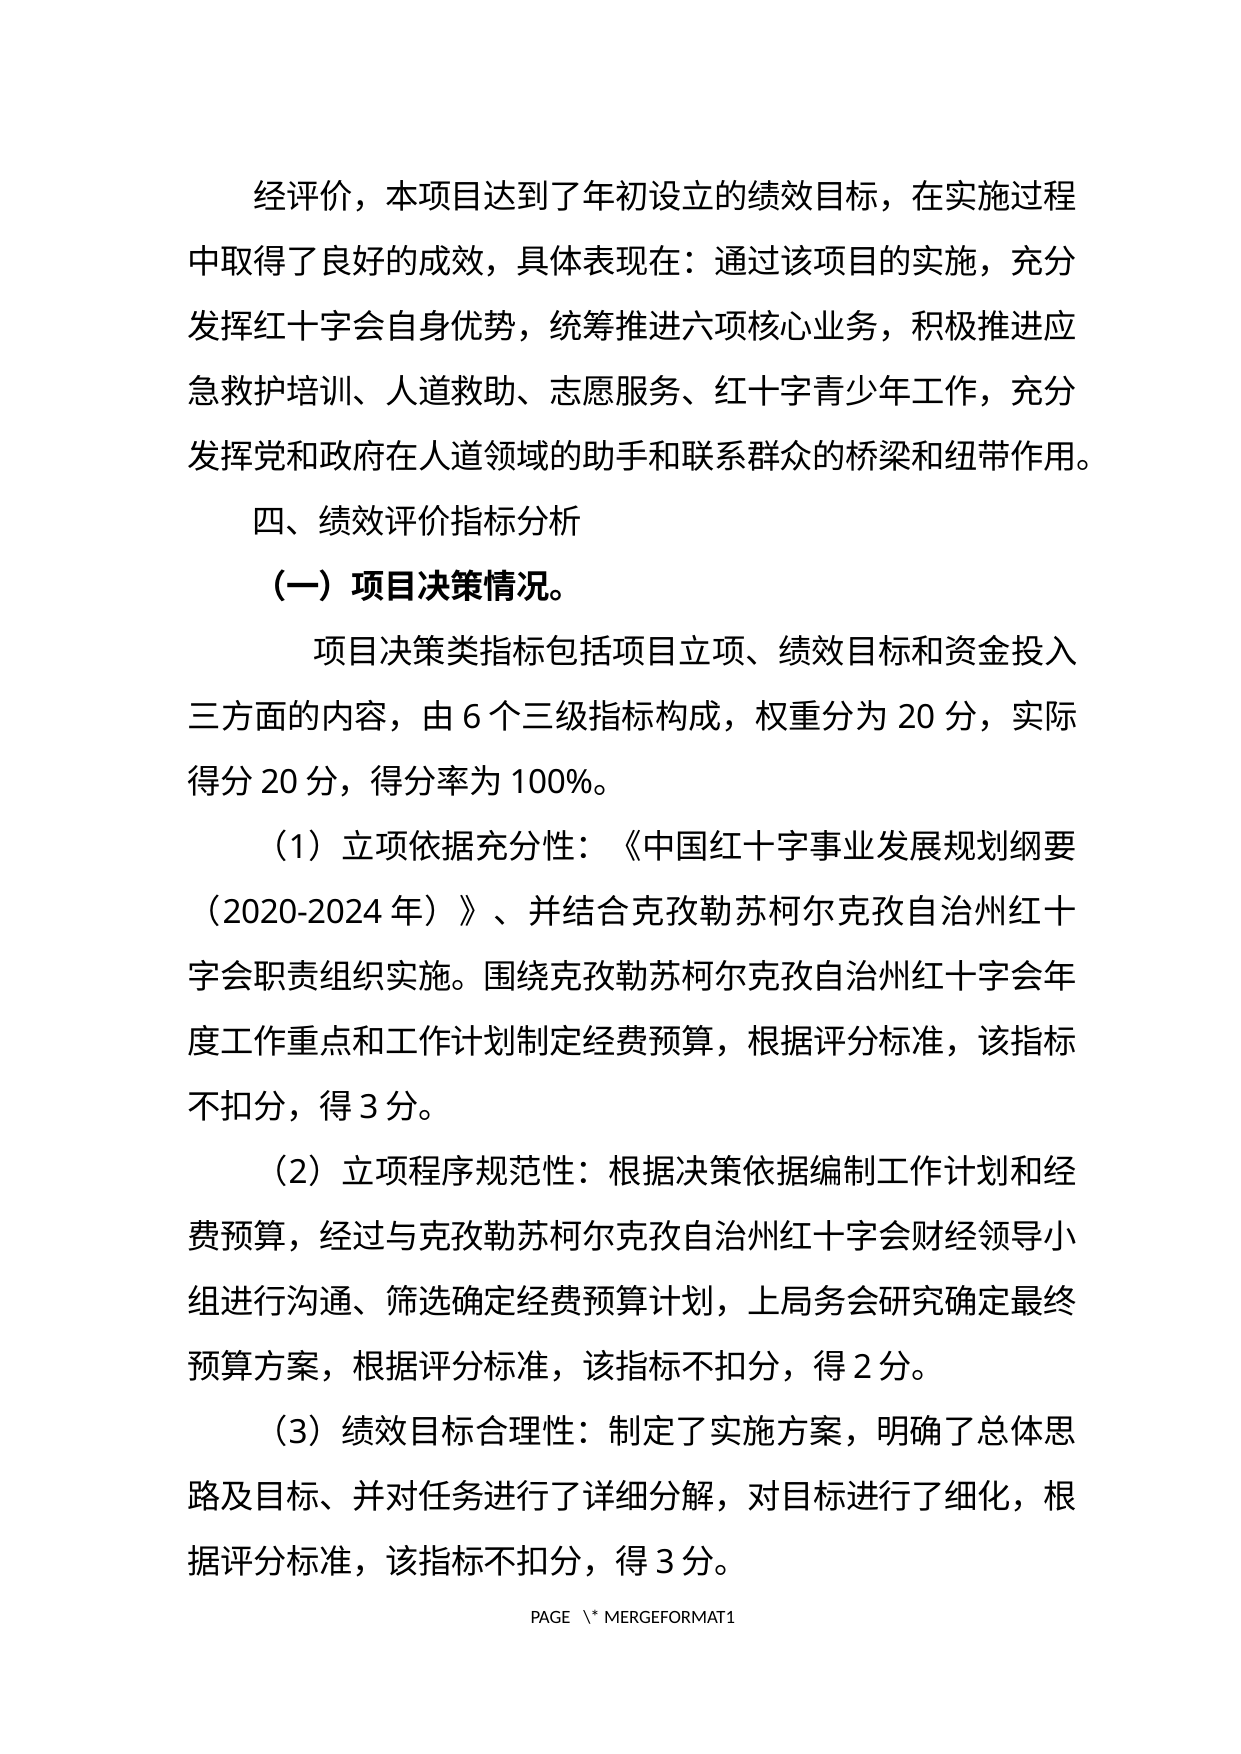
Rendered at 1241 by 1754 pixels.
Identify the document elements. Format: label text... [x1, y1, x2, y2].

text 四、绩效评价指标分析 [187, 487, 1078, 552]
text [187, 162, 1078, 487]
text （一）项目决策情况。 [187, 552, 1078, 617]
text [187, 617, 1078, 1592]
